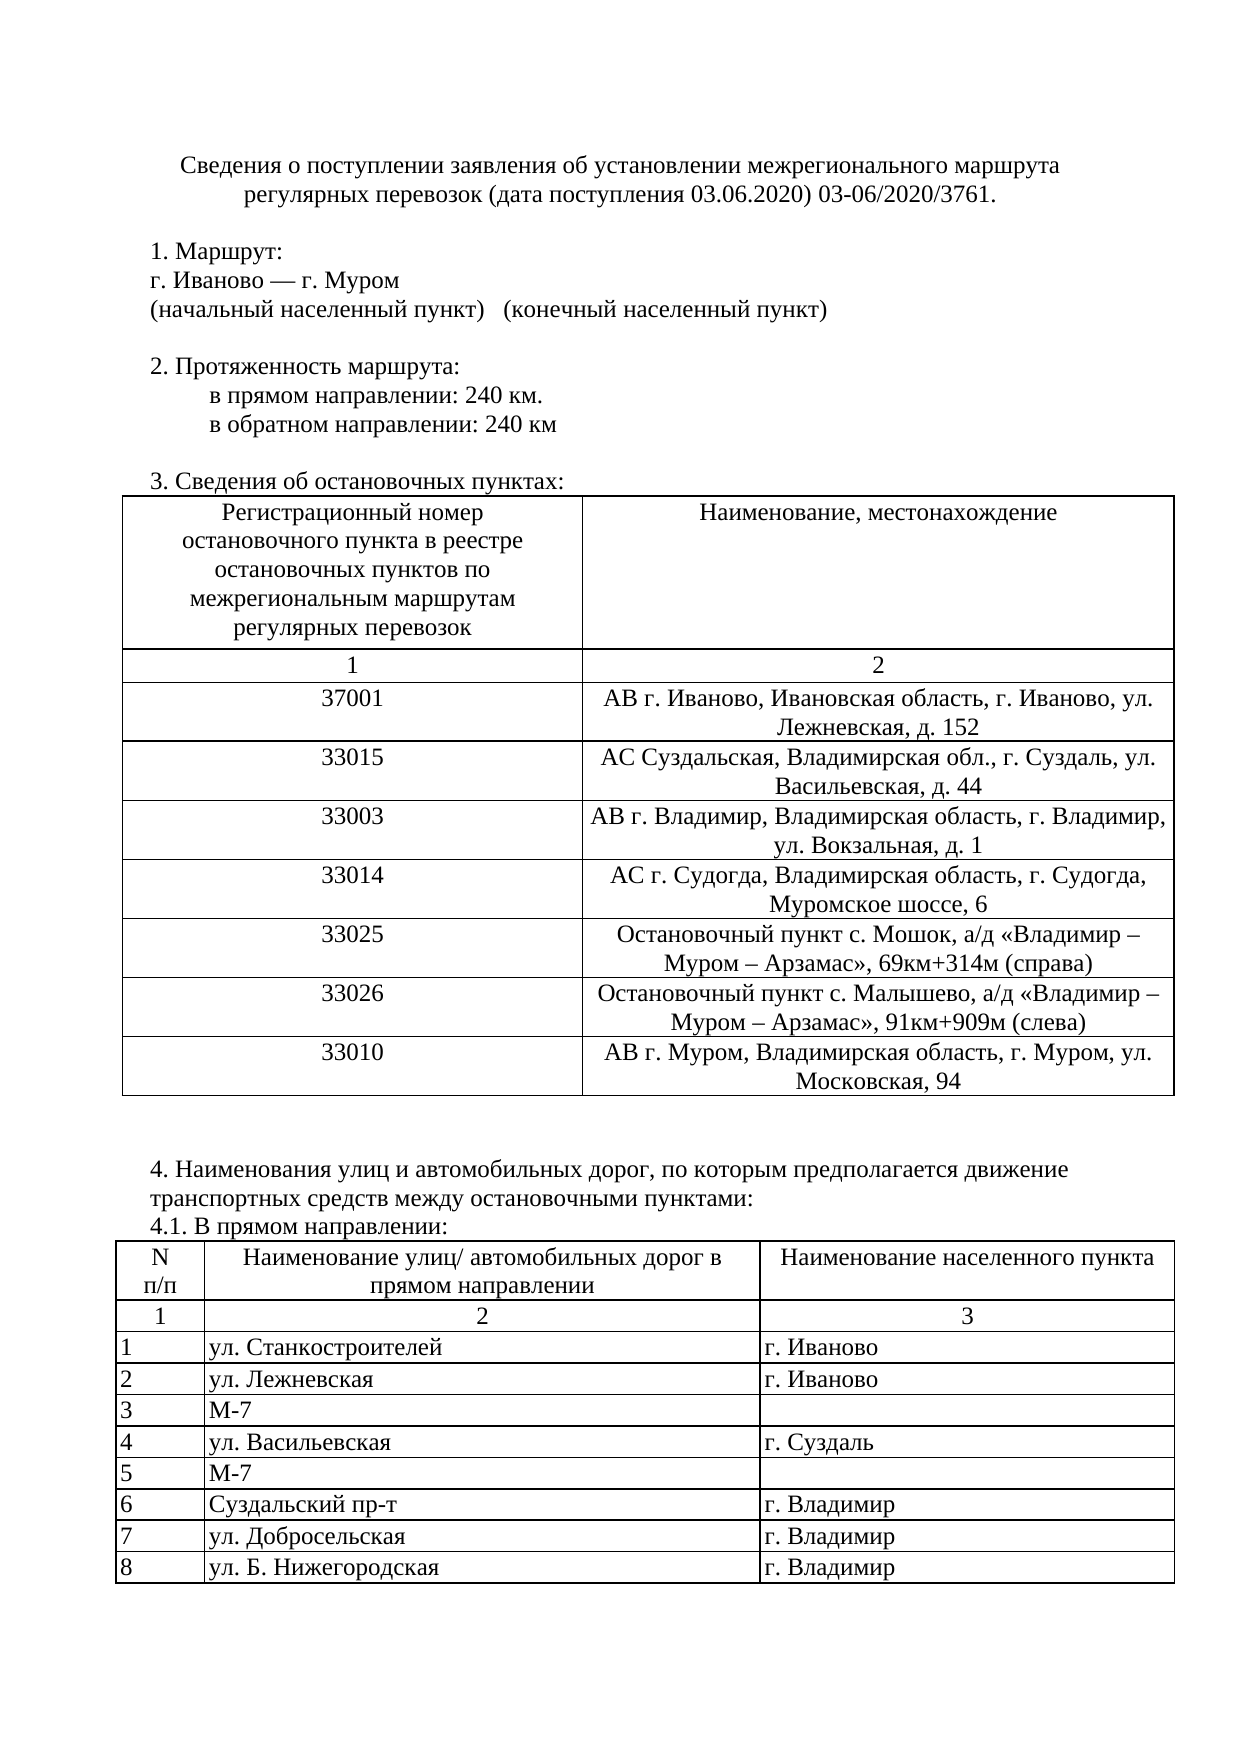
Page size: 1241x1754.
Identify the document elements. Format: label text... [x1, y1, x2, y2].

table_cell АВ г. Владимир, Владимирская область, г. Владимир, ул. Вокзальная, д. 1 [583, 801, 1173, 858]
table_cell 2 [205, 1301, 759, 1331]
table_cell АВ г. Муром, Владимирская область, г. Муром, ул. Московская, 94 [583, 1037, 1173, 1095]
text 3. Сведения об остановочных пунктах: [150, 466, 1090, 495]
table_cell 33014 [123, 860, 582, 918]
table_cell 4 [117, 1427, 204, 1456]
table_cell АВ г. Иваново, Ивановская область, г. Иваново, ул. Лежневская, д. 152 [583, 683, 1173, 740]
table_cell 8 [117, 1552, 204, 1582]
text 2. Протяженность маршрута: [150, 351, 1090, 380]
table_cell 37001 [123, 683, 582, 740]
table_header Наименование, местонахождение [583, 497, 1173, 648]
table_cell М-7 [205, 1458, 759, 1488]
table_cell г. Владимир [761, 1552, 1174, 1582]
table_cell 1 [117, 1332, 204, 1362]
table_cell г. Владимир [761, 1490, 1174, 1519]
table_cell ул. Б. Нижегородская [205, 1552, 759, 1582]
table_cell 2 [583, 650, 1173, 681]
text 1. Маршрут: [150, 236, 1090, 265]
table_cell 7 [117, 1521, 204, 1551]
table_cell ул. Станкостроителей [205, 1332, 759, 1362]
table_cell г. Иваново [761, 1332, 1174, 1362]
table_cell 3 [117, 1395, 204, 1425]
table_cell 1 [117, 1301, 204, 1331]
table_cell ул. Васильевская [205, 1427, 759, 1456]
table_cell Суздальский пр-т [205, 1490, 759, 1519]
table_header Наименование населенного пункта [761, 1242, 1174, 1299]
table_cell [761, 1458, 1174, 1488]
table_cell 33026 [123, 978, 582, 1036]
table_cell ул. Лежневская [205, 1364, 759, 1393]
text (начальный населенный пункт) (конечный населенный пункт) [150, 294, 1090, 322]
table_cell г. Иваново [761, 1364, 1174, 1393]
table_cell г. Суздаль [761, 1427, 1174, 1456]
table_cell 1 [123, 650, 582, 681]
table_cell ул. Добросельская [205, 1521, 759, 1551]
table_cell 5 [117, 1458, 204, 1488]
text 4.1. В прямом направлении: [150, 1211, 1090, 1240]
table_cell 2 [117, 1364, 204, 1393]
table_cell 33015 [123, 742, 582, 799]
table_cell Остановочный пункт с. Малышево, а/д «Владимир – Муром – Арзамас», 91км+909м (слева) [583, 978, 1173, 1036]
table_header N п/п [117, 1242, 204, 1299]
table_cell АС Суздальская, Владимирская обл., г. Суздаль, ул. Васильевская, д. 44 [583, 742, 1173, 799]
table_cell М-7 [205, 1395, 759, 1425]
table_cell г. Владимир [761, 1521, 1174, 1551]
text в обратном направлении: 240 км [150, 409, 1090, 437]
table_cell 33025 [123, 919, 582, 977]
text 4. Наименования улиц и автомобильных дорог, по которым предполагается движение транспортных средств между остановочными пунктами: [150, 1154, 1090, 1211]
table_header Регистрационный номер остановочного пункта в реестре остановочных пунктов по межрегиональным маршрутам регулярных перевозок [123, 497, 582, 648]
table_cell 6 [117, 1490, 204, 1519]
table_header Наименование улиц/ автомобильных дорог в прямом направлении [205, 1242, 759, 1299]
text в прямом направлении: 240 км. [150, 380, 1090, 409]
table_cell 3 [761, 1301, 1174, 1331]
table_cell Остановочный пункт с. Мошок, а/д «Владимир – Муром – Арзамас», 69км+314м (справа) [583, 919, 1173, 977]
table_cell 33010 [123, 1037, 582, 1095]
text Сведения о поступлении заявления об установлении межрегионального маршрута регулярных перевозок (дата поступления 03.06.2020) 03-06/2020/3761. [150, 150, 1090, 207]
table_cell АС г. Судогда, Владимирская область, г. Судогда, Муромское шоссе, 6 [583, 860, 1173, 918]
table_cell [761, 1395, 1174, 1425]
text г. Иваново — г. Муром [150, 265, 1090, 294]
table_cell 33003 [123, 801, 582, 858]
